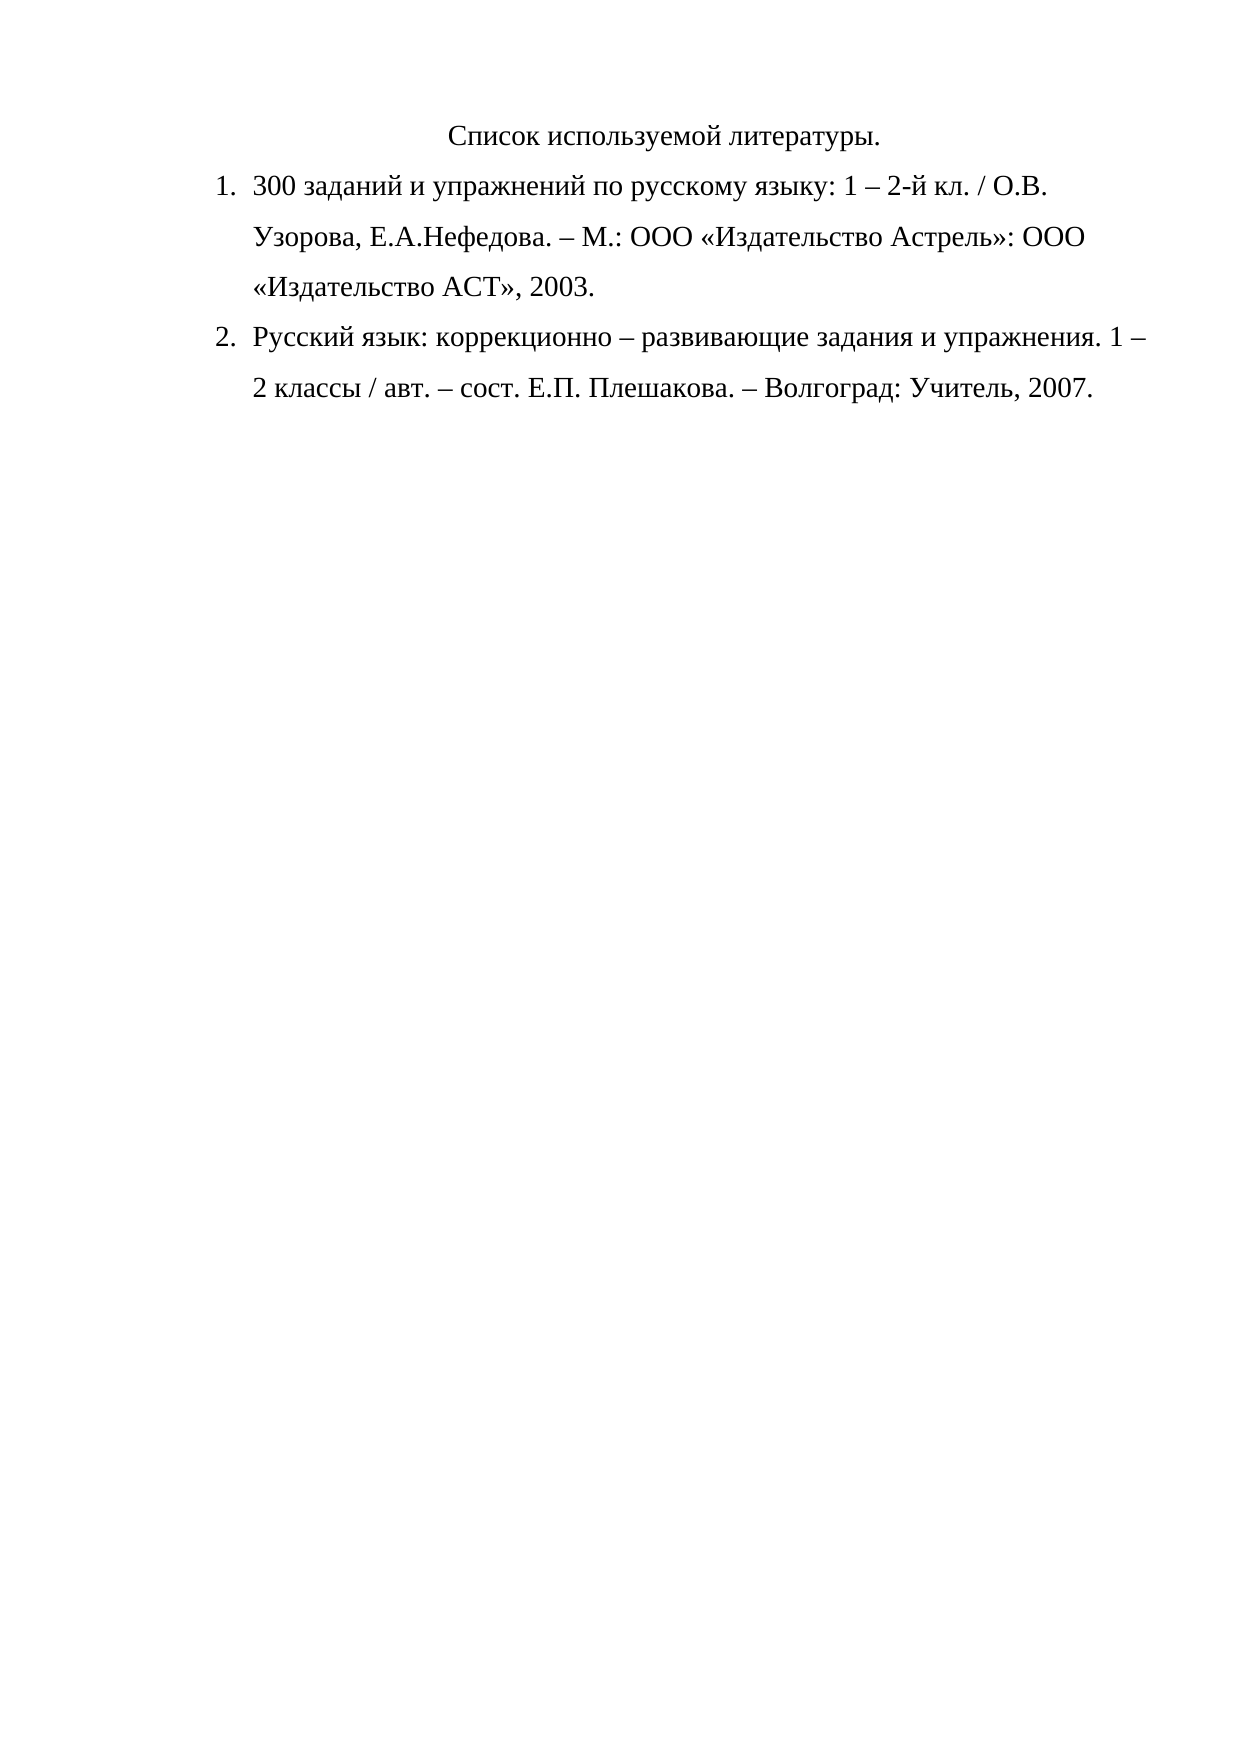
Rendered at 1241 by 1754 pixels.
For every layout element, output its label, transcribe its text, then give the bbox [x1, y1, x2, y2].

text Список используемой литературы. [177, 118, 1152, 152]
list Русский язык: коррекционно – развивающие задания и упражнения. 1 – 2 классы / авт. – сост. Е.П. Плешакова. – Волгоград: Учитель, 2007. [215, 319, 1152, 403]
list 300 заданий и упражнений по русскому языку: 1 – 2-й кл. / О.В. Узорова, Е.А.Нефедова. – М.: ООО «Издательство Астрель»: ООО «Издательство АСТ», 2003. [215, 168, 1152, 303]
